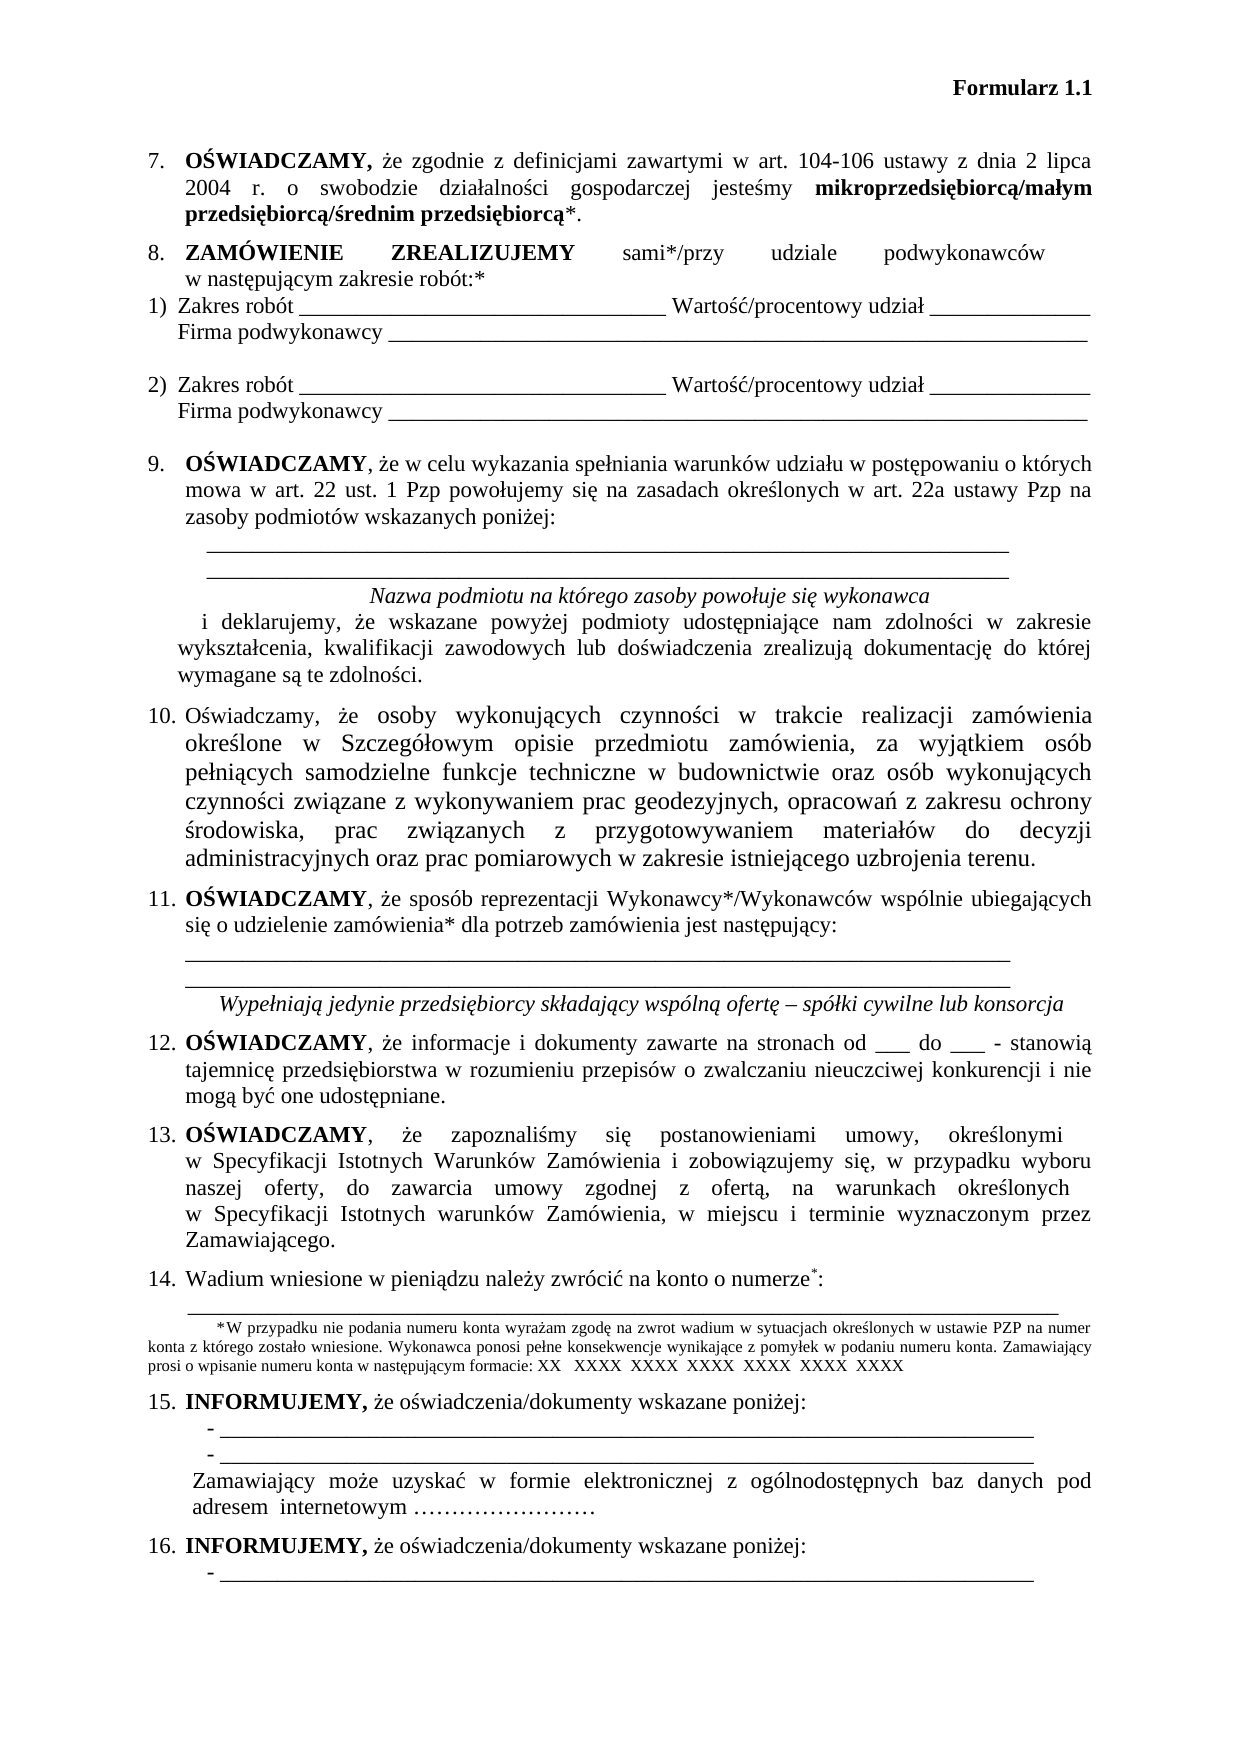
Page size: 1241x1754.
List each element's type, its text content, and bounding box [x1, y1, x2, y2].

list Zakres robót ________________________________ Wartość/procentowy udział ______________ [148, 371, 1093, 397]
text Firma podwykonawcy _____________________________________________________________ [177, 318, 1093, 344]
list OŚWIADCZAMY, że w celu wykazania spełniania warunków udziału w postępowaniu o których mowa w art. 22 ust. 1 Pzp powołujemy się na zasadach określonych w art. 22a ustawy Pzp na zasoby podmiotów wskazanych poniżej: [148, 450, 1093, 529]
list OŚWIADCZAMY, że zapoznaliśmy się postanowieniami umowy, określonymi w Specyfikacji Istotnych Warunków Zamówienia i zobowiązujemy się, w przypadku wyboru naszej oferty, do zawarcia umowy zgodnej z ofertą, na warunkach określonych w Specyfikacji Istotnych warunków Zamówienia, w miejscu i terminie wyznaczonym przez Zamawiającego. [148, 1121, 1093, 1253]
list ZAMÓWIENIE ZREALIZUJEMY sami*/przy udziale podwykonawców w następującym zakresie robót:* [148, 239, 1093, 292]
list Wadium wniesione w pieniądzu należy zwrócić na konto o numerze*: [148, 1265, 1093, 1291]
list Oświadczamy, że osoby wykonujących czynności w trakcie realizacji zamówienia określone w Szczegółowym opisie przedmiotu zamówienia, za wyjątkiem osób pełniących samodzielne funkcje techniczne w budownictwie oraz osób wykonujących czynności związane z wykonywaniem prac geodezyjnych, opracowań z zakresu ochrony środowiska, prac związanych z przygotowywaniem materiałów do decyzji administracyjnych oraz prac pomiarowych w zakresie istniejącego uzbrojenia terenu. [148, 700, 1093, 872]
text ______________________________________________________________________ [207, 529, 1093, 555]
list OŚWIADCZAMY, że zgodnie z definicjami zawartymi w art. 104-106 ustawy z dnia 2 lipca 2004 r. o swobodzie działalności gospodarczej jesteśmy mikroprzedsiębiorcą/małym przedsiębiorcą/średnim przedsiębiorcą*. [148, 148, 1093, 227]
text - _______________________________________________________________________ [207, 1441, 1093, 1467]
list INFORMUJEMY, że oświadczenia/dokumenty wskazane poniżej: [148, 1532, 1093, 1558]
text ________________________________________________________________________ [148, 938, 1093, 964]
text ____________________________________________________________________________ [148, 1291, 1093, 1318]
text - _______________________________________________________________________ [207, 1414, 1093, 1441]
list OŚWIADCZAMY, że sposób reprezentacji Wykonawcy*/Wykonawców wspólnie ubiegających się o udzielenie zamówienia* dla potrzeb zamówienia jest następujący: [148, 885, 1093, 938]
text i deklarujemy, że wskazane powyżej podmioty udostępniające nam zdolności w zakresie wykształcenia, kwalifikacji zawodowych lub doświadczenia zrealizują dokumentację do której wymagane są te zdolności. [148, 608, 1093, 687]
text ________________________________________________________________________ [148, 964, 1093, 990]
list INFORMUJEMY, że oświadczenia/dokumenty wskazane poniżej: [148, 1388, 1093, 1414]
text Wypełniają jedynie przedsiębiorcy składający wspólną ofertę – spółki cywilne lub konsorcja [185, 990, 1093, 1017]
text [207, 1558, 1093, 1585]
text ______________________________________________________________________ [207, 555, 1093, 582]
list Zakres robót ________________________________ Wartość/procentowy udział ______________ [148, 292, 1093, 318]
text *W przypadku nie podania numeru konta wyrażam zgodę na zwrot wadium w sytuacjach określonych w ustawie PZP na numer konta z którego zostało wniesione. Wykonawca ponosi pełne konsekwencje wynikające z pomyłek w podaniu numeru konta. Zamawiający prosi o wpisanie numeru konta w następującym formacie: XX XXXX XXXX XXXX XXXX XXXX XXXX [148, 1318, 1093, 1375]
text Nazwa podmiotu na którego zasoby powołuje się wykonawca [207, 582, 1093, 608]
text Firma podwykonawcy _____________________________________________________________ [177, 397, 1093, 424]
text Zamawiający może uzyskać w formie elektronicznej z ogólnodostępnych baz danych pod adresem internetowym …………………… [192, 1467, 1093, 1519]
list OŚWIADCZAMY, że informacje i dokumenty zawarte na stronach od ___ do ___ - stanowią tajemnicę przedsiębiorstwa w rozumieniu przepisów o zwalczaniu nieuczciwej konkurencji i nie mogą być one udostępniane. [148, 1029, 1093, 1108]
